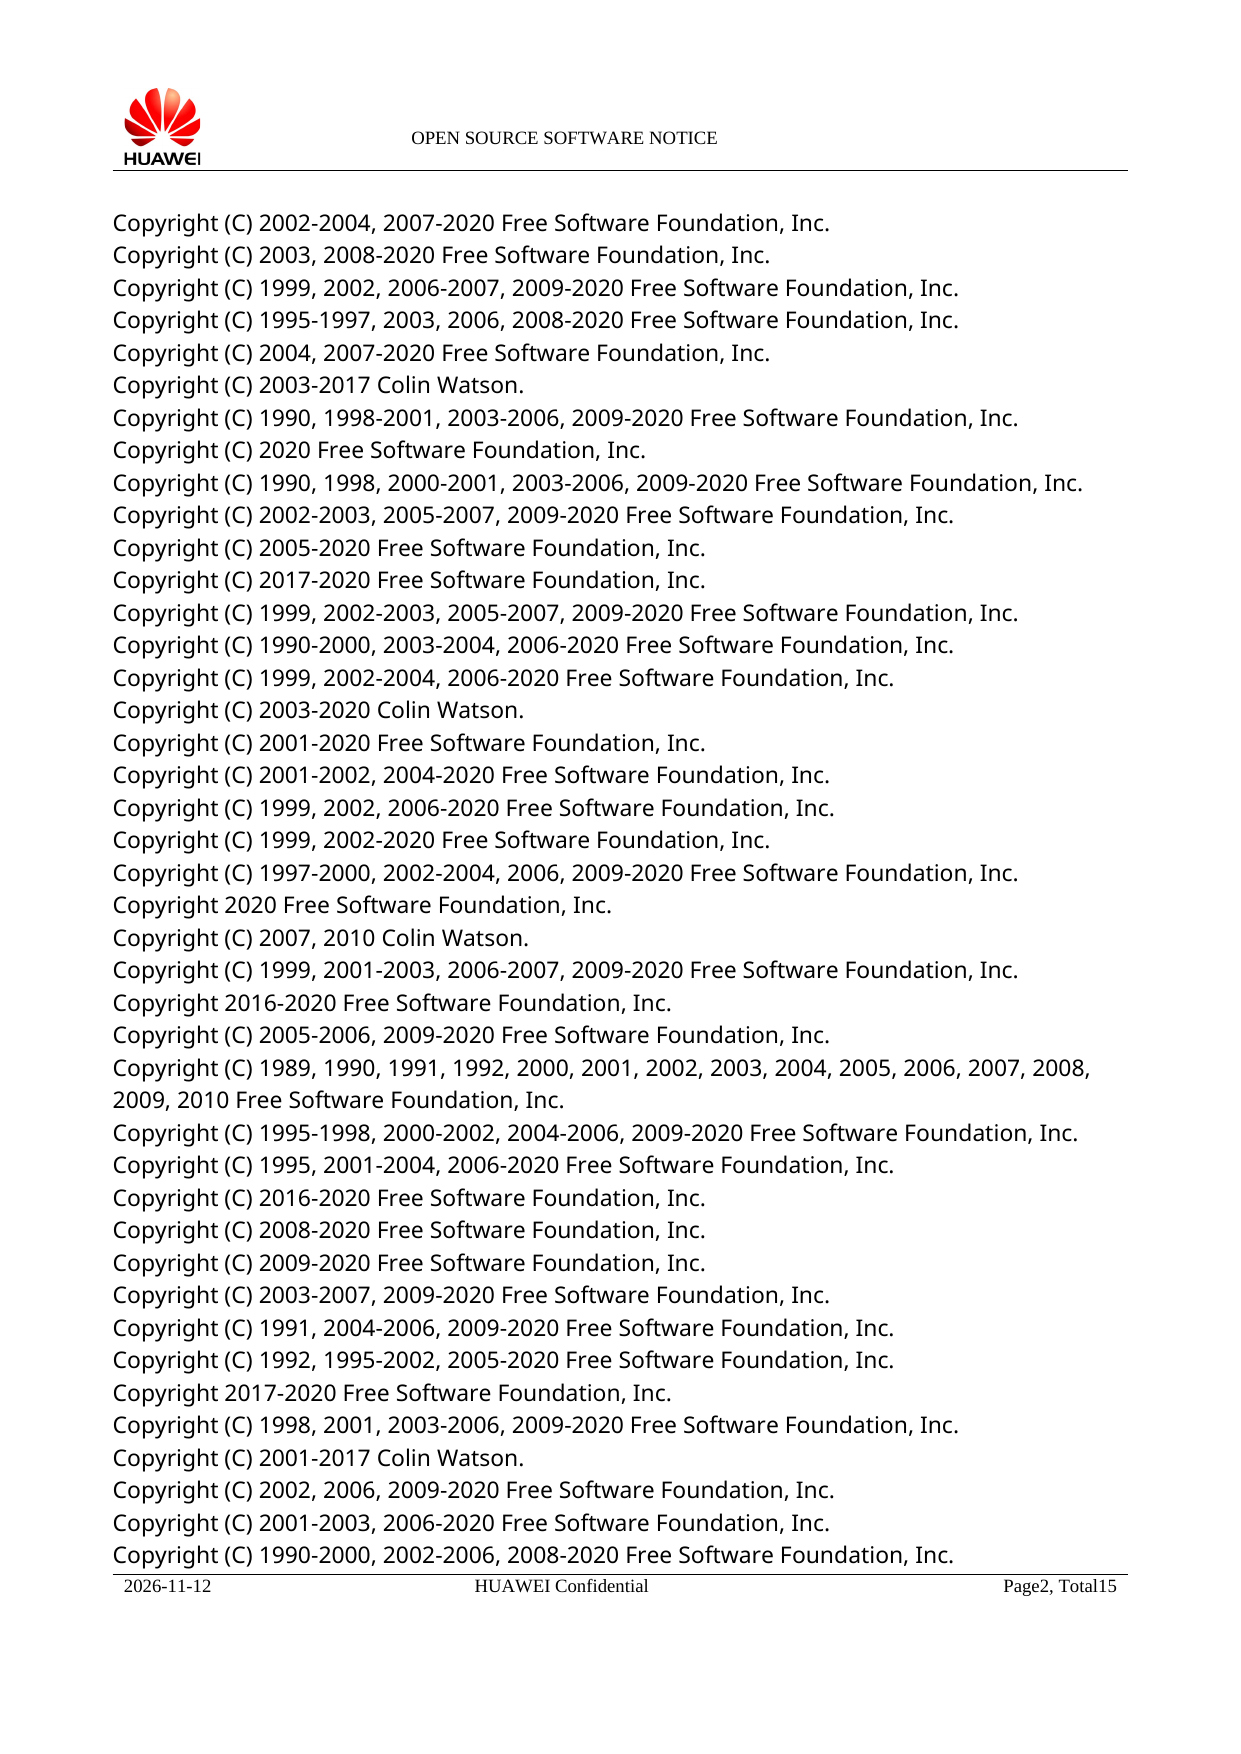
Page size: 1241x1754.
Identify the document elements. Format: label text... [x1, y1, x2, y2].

picture [124, 88, 201, 165]
